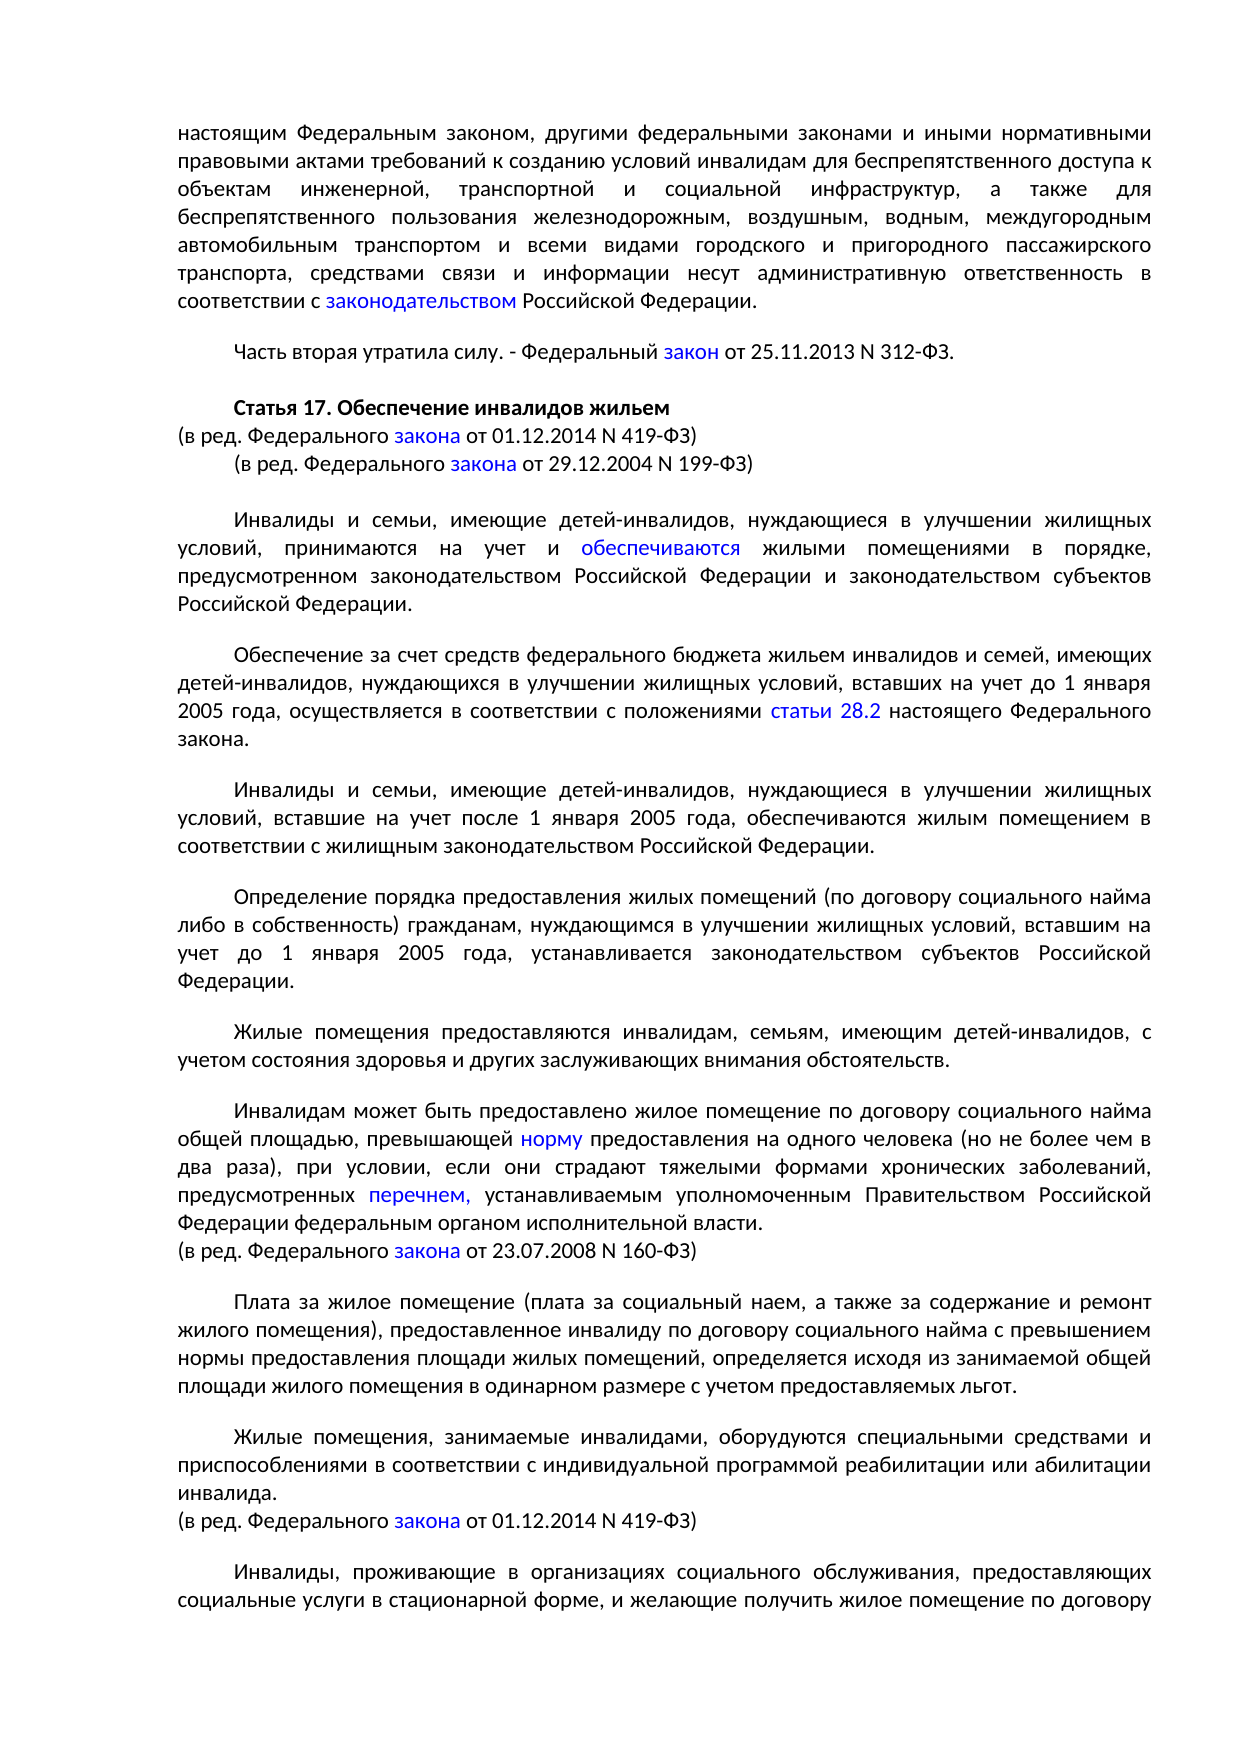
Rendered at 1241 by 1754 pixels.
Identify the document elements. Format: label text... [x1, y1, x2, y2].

text Инвалиды и семьи, имеющие детей-инвалидов, нуждающиеся в улучшении жилищных условий, принимаются на учет и обеспечиваются жилыми помещениями в порядке, предусмотренном законодательством Российской Федерации и законодательством субъектов Российской Федерации. [177, 505, 1152, 617]
text Жилые помещения, занимаемые инвалидами, оборудуются специальными средствами и приспособлениями в соответствии с индивидуальной программой реабилитации или абилитации инвалида. [177, 1422, 1152, 1506]
text Определение порядка предоставления жилых помещений (по договору социального найма либо в собственность) гражданам, нуждающимся в улучшении жилищных условий, вставшим на учет до 1 января 2005 года, устанавливается законодательством субъектов Российской Федерации. [177, 882, 1152, 994]
text Инвалиды и семьи, имеющие детей-инвалидов, нуждающиеся в улучшении жилищных условий, вставшие на учет после 1 января 2005 года, обеспечиваются жилым помещением в соответствии с жилищным законодательством Российской Федерации. [177, 775, 1152, 859]
text (в ред. Федерального закона от 23.07.2008 N 160-ФЗ) [177, 1236, 1152, 1264]
text (в ред. Федерального закона от 29.12.2004 N 199-ФЗ) [177, 449, 1152, 477]
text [177, 1557, 1152, 1613]
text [177, 118, 1152, 314]
text (в ред. Федерального закона от 01.12.2014 N 419-ФЗ) [177, 1506, 1152, 1534]
title Статья 17. Обеспечение инвалидов жильем [177, 393, 1152, 421]
text Инвалидам может быть предоставлено жилое помещение по договору социального найма общей площадью, превышающей норму предоставления на одного человека (но не более чем в два раза), при условии, если они страдают тяжелыми формами хронических заболеваний, предусмотренных перечнем, устанавливаемым уполномоченным Правительством Российской Федерации федеральным органом исполнительной власти. [177, 1096, 1152, 1236]
text Жилые помещения предоставляются инвалидам, семьям, имеющим детей-инвалидов, с учетом состояния здоровья и других заслуживающих внимания обстоятельств. [177, 1017, 1152, 1073]
text Часть вторая утратила силу. - Федеральный закон от 25.11.2013 N 312-ФЗ. [177, 337, 1152, 365]
text (в ред. Федерального закона от 01.12.2014 N 419-ФЗ) [177, 421, 1152, 449]
text Обеспечение за счет средств федерального бюджета жильем инвалидов и семей, имеющих детей-инвалидов, нуждающихся в улучшении жилищных условий, вставших на учет до 1 января 2005 года, осуществляется в соответствии с положениями статьи 28.2 настоящего Федерального закона. [177, 640, 1152, 752]
text Плата за жилое помещение (плата за социальный наем, а также за содержание и ремонт жилого помещения), предоставленное инвалиду по договору социального найма с превышением нормы предоставления площади жилых помещений, определяется исходя из занимаемой общей площади жилого помещения в одинарном размере с учетом предоставляемых льгот. [177, 1287, 1152, 1399]
